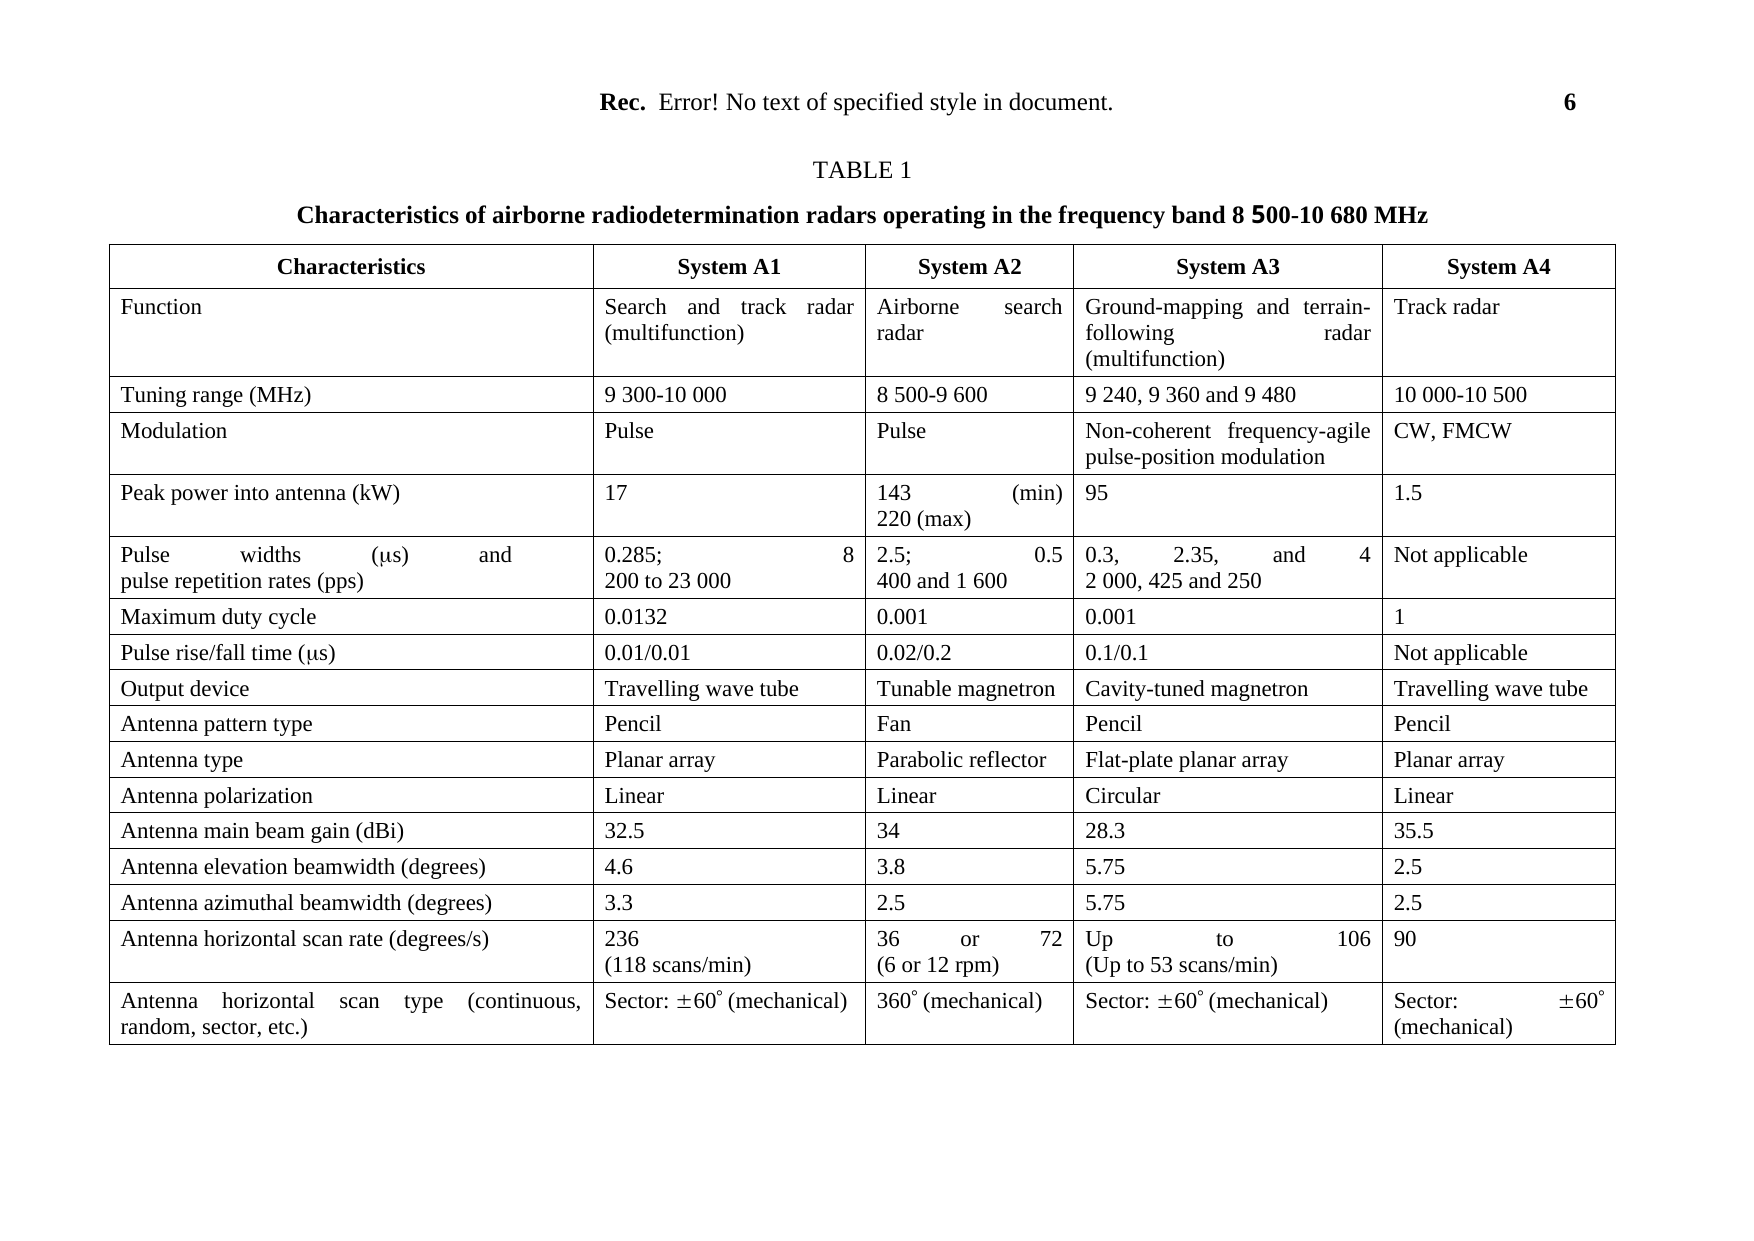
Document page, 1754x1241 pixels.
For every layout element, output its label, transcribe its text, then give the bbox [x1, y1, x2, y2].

table_cell Antenna azimuthal beamwidth (degrees) [110, 885, 593, 919]
table_cell CW, FMCW [1383, 413, 1615, 474]
table_cell 3.3 [594, 885, 865, 919]
table_cell 236 (118 scans/min) [594, 921, 865, 982]
table_cell 0.1/0.1 [1074, 635, 1382, 669]
table_cell 0.001 [866, 599, 1073, 634]
table_cell Antenna elevation beamwidth (degrees) [110, 849, 593, 884]
table_cell Pencil [1074, 706, 1382, 741]
table_cell 1.5 [1383, 475, 1615, 536]
table_header System A3 [1074, 245, 1382, 287]
table_cell Peak power into antenna (kW) [110, 475, 593, 536]
table_cell 0.285; 8 200 to 23 000 [594, 537, 865, 598]
table_cell Sector: 60 (mechanical) [594, 983, 865, 1044]
table_cell Non-coherent frequency-agile pulse-position modulation [1074, 413, 1382, 474]
table_cell Antenna pattern type [110, 706, 593, 741]
table_cell Output device [110, 670, 593, 705]
table_cell 5.75 [1074, 885, 1382, 919]
table_header System A4 [1383, 245, 1615, 287]
table_cell Pencil [594, 706, 865, 741]
table_cell Antenna horizontal scan rate (degrees/s) [110, 921, 593, 982]
table_cell 8 500-9 600 [866, 377, 1073, 412]
table_cell Search and track radar (multifunction) [594, 289, 865, 376]
table_cell 34 [866, 813, 1073, 848]
table_cell 9 300-10 000 [594, 377, 865, 412]
table_cell Pencil [1383, 706, 1615, 741]
table_cell 0.02/0.2 [866, 635, 1073, 669]
table_cell Planar array [1383, 742, 1615, 777]
table_cell 2.5 [1383, 849, 1615, 884]
table_cell Flat-plate planar array [1074, 742, 1382, 777]
table_cell 90 [1383, 921, 1615, 982]
table_cell Antenna main beam gain (dBi) [110, 813, 593, 848]
table_cell Maximum duty cycle [110, 599, 593, 634]
table_cell 9 240, 9 360 and 9 480 [1074, 377, 1382, 412]
table_cell 0.3, 2.35, and 4 2 000, 425 and 250 [1074, 537, 1382, 598]
table_cell Linear [1383, 778, 1615, 812]
table_cell Planar array [594, 742, 865, 777]
table_cell Ground-mapping and terrain-following radar (multifunction) [1074, 289, 1382, 376]
table_cell Linear [594, 778, 865, 812]
table_cell 2.5 [1383, 885, 1615, 919]
table_cell Sector: 60 (mechanical) [1074, 983, 1382, 1044]
table_header System A2 [866, 245, 1073, 287]
table_cell 95 [1074, 475, 1382, 536]
table_cell Cavity-tuned magnetron [1074, 670, 1382, 705]
table_cell 4.6 [594, 849, 865, 884]
table_cell 0.001 [1074, 599, 1382, 634]
table_cell Pulse [866, 413, 1073, 474]
table_cell Pulse [594, 413, 865, 474]
table_header Characteristics [110, 245, 593, 287]
table_cell Not applicable [1383, 635, 1615, 669]
table_cell 2.5; 0.5 400 and 1 600 [866, 537, 1073, 598]
table_cell Tuning range (MHz) [110, 377, 593, 412]
table_cell Antenna horizontal scan type (continuous, random, sector, etc.) [110, 983, 593, 1044]
table_cell Tunable magnetron [866, 670, 1073, 705]
table_cell 28.3 [1074, 813, 1382, 848]
table_cell Pulse rise/fall time (s) [110, 635, 593, 669]
table_cell Sector: 60 (mechanical) [1383, 983, 1615, 1044]
table_cell Travelling wave tube [594, 670, 865, 705]
table_cell Travelling wave tube [1383, 670, 1615, 705]
table_cell 32.5 [594, 813, 865, 848]
table_cell 2.5 [866, 885, 1073, 919]
text TABLE 1 [118, 156, 1606, 184]
table_cell Linear [866, 778, 1073, 812]
table_cell 35.5 [1383, 813, 1615, 848]
table_cell Antenna polarization [110, 778, 593, 812]
table_cell Function [110, 289, 593, 376]
table_cell Pulse widths (s) and pulse repetition rates (pps) [110, 537, 593, 598]
table_cell Parabolic reflector [866, 742, 1073, 777]
table_cell Circular [1074, 778, 1382, 812]
table_cell Modulation [110, 413, 593, 474]
table_cell Track radar [1383, 289, 1615, 376]
table_cell Airborne search radar [866, 289, 1073, 376]
text Characteristics of airborne radiodetermination radars operating in the frequency band 8 500-10 680 MHz [118, 197, 1606, 231]
table_cell Fan [866, 706, 1073, 741]
table_cell 5.75 [1074, 849, 1382, 884]
table_cell Up to 106 (Up to 53 scans/min) [1074, 921, 1382, 982]
table_cell 3.8 [866, 849, 1073, 884]
table_cell 360 (mechanical) [866, 983, 1073, 1044]
table_cell 36 or 72 (6 or 12 rpm) [866, 921, 1073, 982]
table_cell 0.01/0.01 [594, 635, 865, 669]
table_cell Antenna type [110, 742, 593, 777]
table_cell 1 [1383, 599, 1615, 634]
table_header System A1 [594, 245, 865, 287]
table_cell 0.0132 [594, 599, 865, 634]
table_cell 143 (min) 220 (max) [866, 475, 1073, 536]
table_cell 10 000-10 500 [1383, 377, 1615, 412]
table_cell 17 [594, 475, 865, 536]
table_cell Not applicable [1383, 537, 1615, 598]
